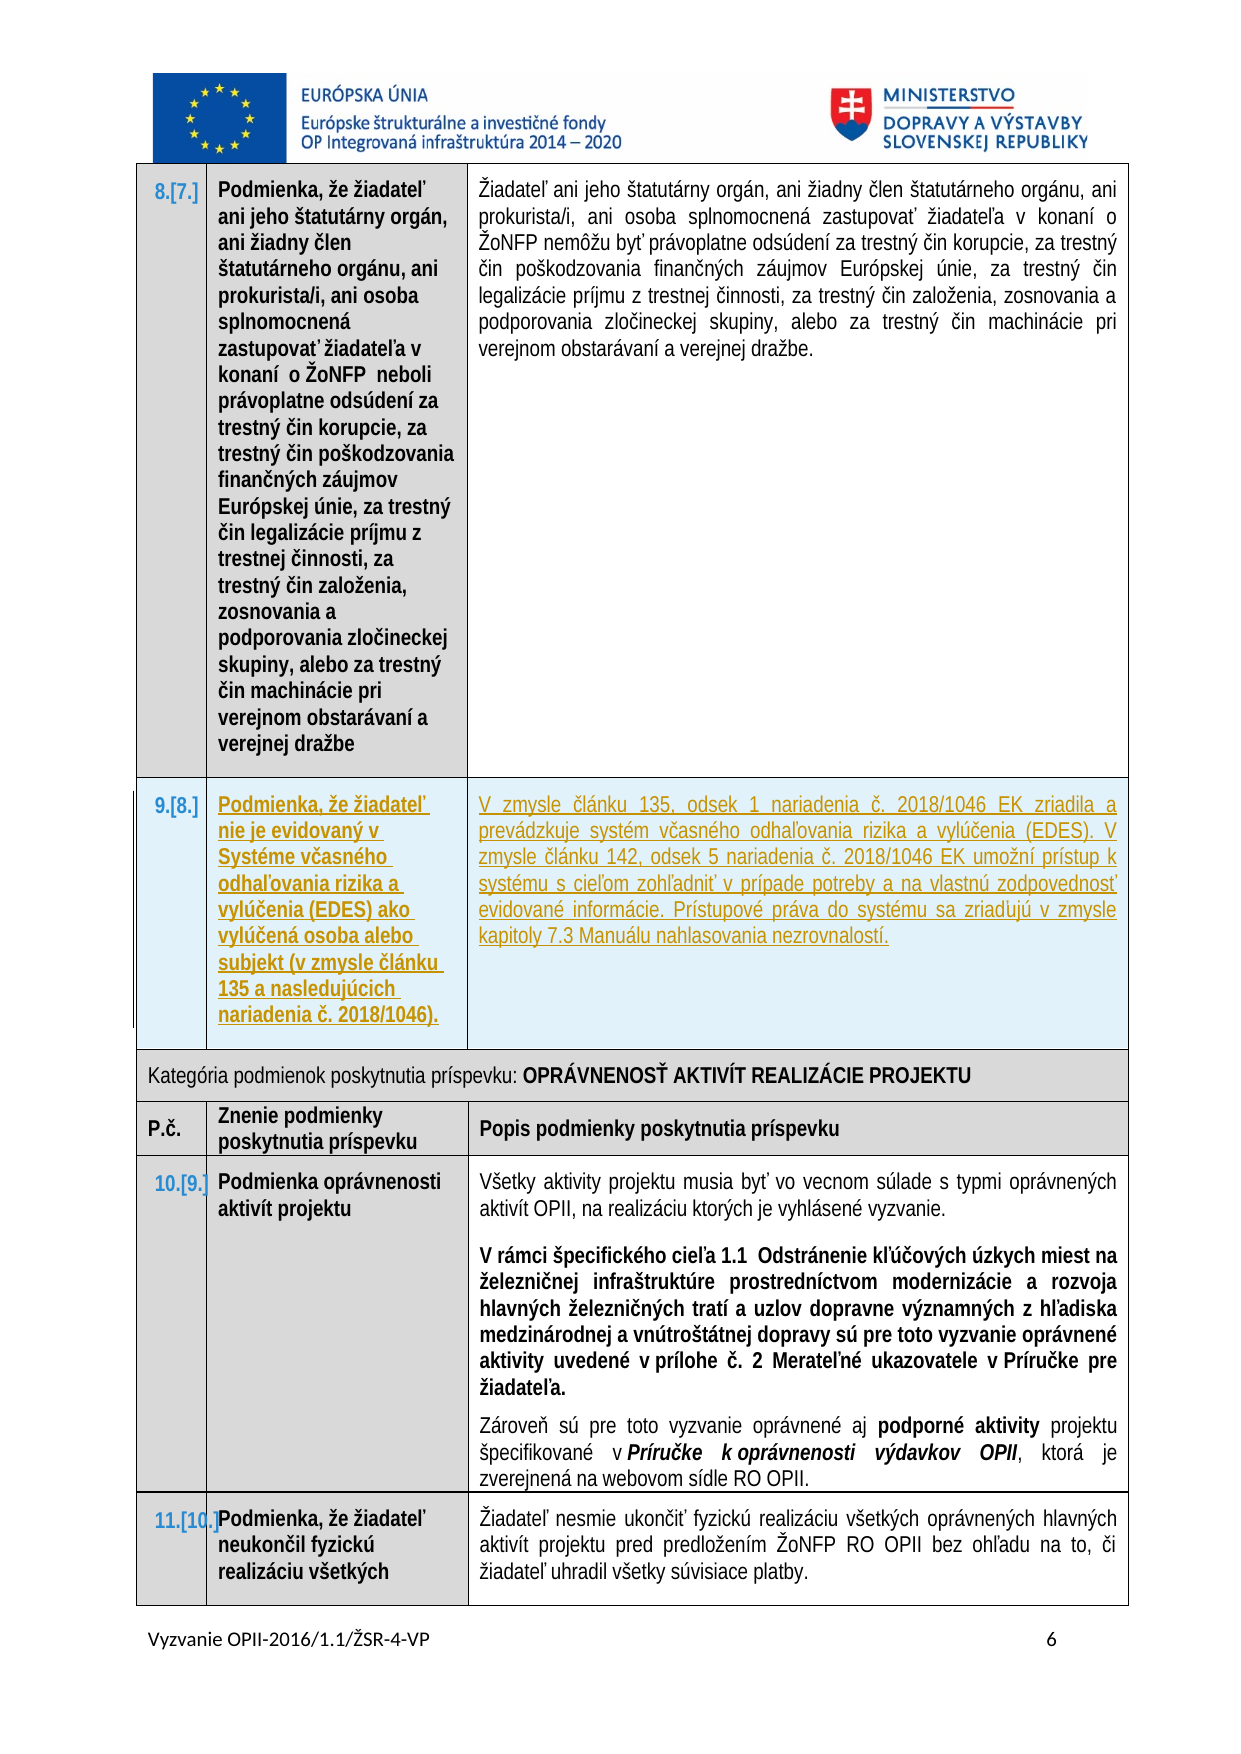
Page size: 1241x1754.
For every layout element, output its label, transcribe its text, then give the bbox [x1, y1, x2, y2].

table_cell [137, 1156, 206, 1491]
picture [152, 73, 1088, 163]
table_cell Podmienka oprávnenosti aktivít projektu [207, 1156, 468, 1491]
table_cell Kategória podmienok poskytnutia príspevku: Oprávnenosť aktivít realizácie projektu [137, 1050, 1128, 1101]
table_cell P.č. [137, 1102, 206, 1155]
table_cell [137, 1493, 206, 1605]
table_cell Všetky aktivity projektu musia byť vo vecnom súlade s typmi oprávnených aktivít OPII, na realizáciu ktorých je vyhlásené vyzvanie. V rámci špecifického cieľa 1.1 Odstránenie kľúčových úzkych miest na železničnej infraštruktúre prostredníctvom modernizácie a rozvoja hlavných železničných tratí a uzlov dopravne významných z hľadiska medzinárodnej a vnútroštátnej dopravy sú pre toto vyzvanie oprávnené aktivity uvedené v prílohe č. 2 Merateľné ukazovatele v Príručke pre žiadateľa. Zároveň sú pre toto vyzvanie oprávnené aj podporné aktivity projektu špecifikované v Príručke k oprávnenosti výdavkov OPII, ktorá je zverejnená na webovom sídle RO OPII. [469, 1156, 1128, 1491]
table_cell Znenie podmienky poskytnutia príspevku [207, 1102, 468, 1155]
table_cell [137, 164, 206, 777]
table_cell Popis podmienky poskytnutia príspevku [469, 1102, 1128, 1155]
table_cell Žiadateľ ani jeho štatutárny orgán, ani žiadny člen štatutárneho orgánu, ani prokurista/i, ani osoba splnomocnená zastupovať žiadateľa v konaní o ŽoNFP nemôžu byť právoplatne odsúdení za trestný čin korupcie, za trestný čin poškodzovania finančných záujmov Európskej únie, za trestný čin legalizácie príjmu z trestnej činnosti, za trestný čin založenia, zosnovania a podporovania zločineckej skupiny, alebo za trestný čin machinácie pri verejnom obstarávaní a verejnej dražbe. [468, 164, 1128, 777]
table_cell Podmienka, že žiadateľ ani jeho štatutárny orgán, ani žiadny člen štatutárneho orgánu, ani prokurista/i, ani osoba splnomocnená zastupovať žiadateľa v konaní o ŽoNFP neboli právoplatne odsúdení za trestný čin korupcie, za trestný čin poškodzovania finančných záujmov Európskej únie, za trestný čin legalizácie príjmu z trestnej činnosti, za trestný čin založenia, zosnovania a podporovania zločineckej skupiny, alebo za trestný čin machinácie pri verejnom obstarávaní a verejnej dražbe [207, 164, 467, 777]
table_cell Podmienka, že žiadateľ neukončil fyzickú realizáciu všetkých oprávnených hlavných aktivít projektu pred predložením ŽoNFP [207, 1493, 468, 1605]
